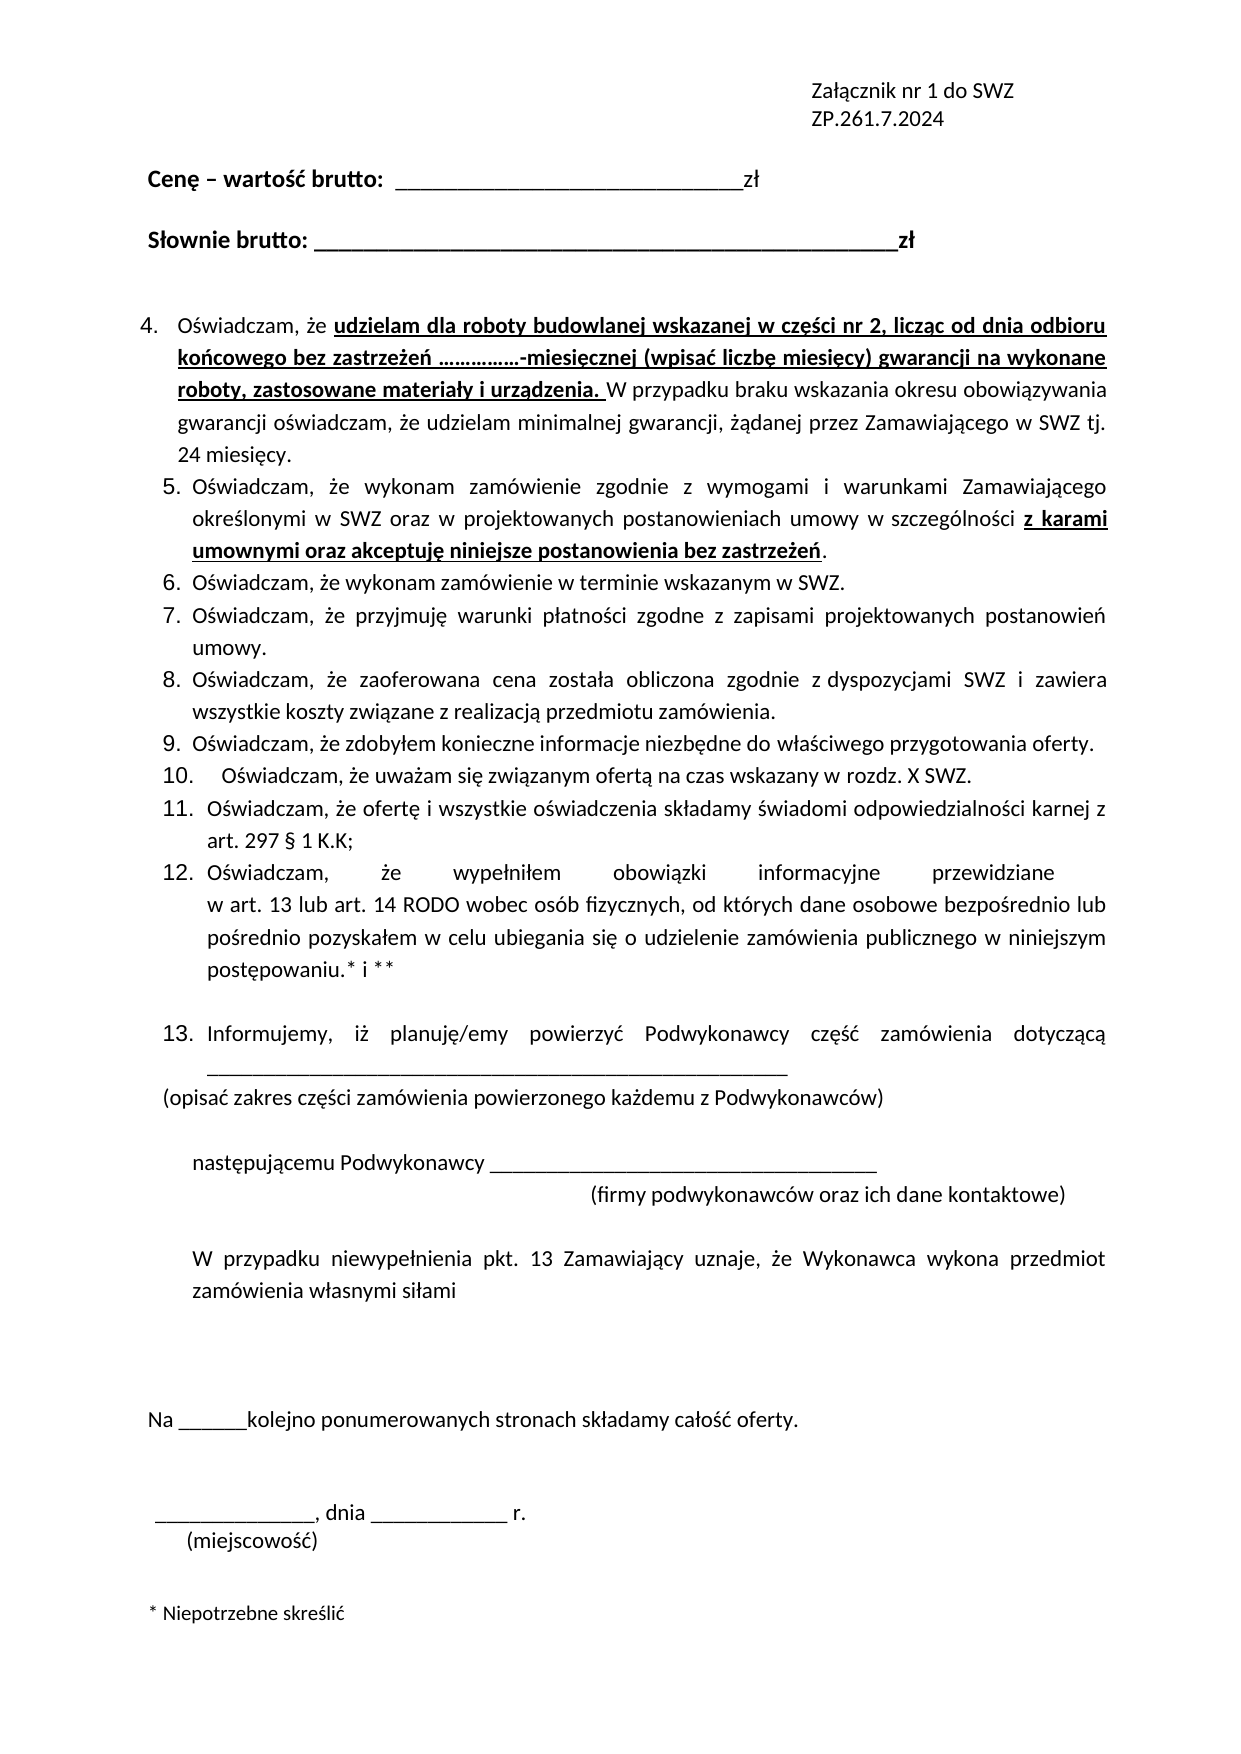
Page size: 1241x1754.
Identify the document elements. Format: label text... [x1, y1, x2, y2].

text Słownie brutto: _______________________________________________zł [148, 224, 1107, 255]
text Cenę – wartość brutto: ____________________________zł [148, 163, 1107, 194]
list (firmy podwykonawców oraz ich dane kontaktowe) [561, 1180, 1107, 1208]
list Oświadczam, że wypełniłem obowiązki informacyjne przewidziane w art. 13 lub art. 14 RODO wobec osób fizycznych, od których dane osobowe bezpośrednio lub pośrednio pozyskałem w celu ubiegania się o udzielenie zamówienia publicznego w niniejszym postępowaniu.* i ** [162, 858, 1107, 983]
list Oświadczam, że zdobyłem konieczne informacje niezbędne do właściwego przygotowania oferty. [162, 729, 1107, 757]
list Oświadczam, że uważam się związanym ofertą na czas wskazany w rozdz. X SWZ. [162, 762, 1107, 790]
list Informujemy, iż planuję/emy powierzyć Podwykonawcy część zamówienia dotyczącą ___________________________________________________ [162, 1019, 1107, 1079]
list Oświadczam, że przyjmuję warunki płatności zgodne z zapisami projektowanych postanowień umowy. [162, 601, 1107, 661]
list Oświadczam, że zaoferowana cena została obliczona zgodnie z dyspozycjami SWZ i zawiera wszystkie koszty związane z realizacją przedmiotu zamówienia. [162, 665, 1107, 725]
text Na ______kolejno ponumerowanych stronach składamy całość oferty. [148, 1405, 1107, 1433]
list Oświadczam, że ofertę i wszystkie oświadczenia składamy świadomi odpowiedzialności karnej z art. 297 § 1 K.K; [162, 794, 1107, 854]
text * Niepotrzebne skreślić [148, 1600, 1107, 1625]
list Oświadczam, że wykonam zamówienie w terminie wskazanym w SWZ. [162, 568, 1107, 597]
list W przypadku niewypełnienia pkt. 13 Zamawiający uznaje, że Wykonawca wykona przedmiot zamówienia własnymi siłami [192, 1244, 1107, 1305]
list Oświadczam, że udzielam dla roboty budowlanej wskazanej w części nr 2, licząc od dnia odbioru końcowego bez zastrzeżeń ……………-miesięcznej (wpisać liczbę miesięcy) gwarancji na wykonane roboty, zastosowane materiały i urządzenia. W przypadku braku wskazania okresu obowiązywania gwarancji oświadczam, że udzielam minimalnej gwarancji, żądanej przez Zamawiającego w SWZ tj. 24 miesięcy. [140, 311, 1107, 468]
list następującemu Podwykonawcy __________________________________ [192, 1148, 1107, 1176]
list (opisać zakres części zamówienia powierzonego każdemu z Podwykonawców) [162, 1083, 1107, 1112]
list Oświadczam, że wykonam zamówienie zgodnie z wymogami i warunkami Zamawiającego określonymi w SWZ oraz w projektowanych postanowieniach umowy w szczególności z karami umownymi oraz akceptuję niniejsze postanowienia bez zastrzeżeń. [162, 472, 1107, 564]
table_header ______________, dnia ____________ r. (miejscowość) [148, 1470, 593, 1574]
